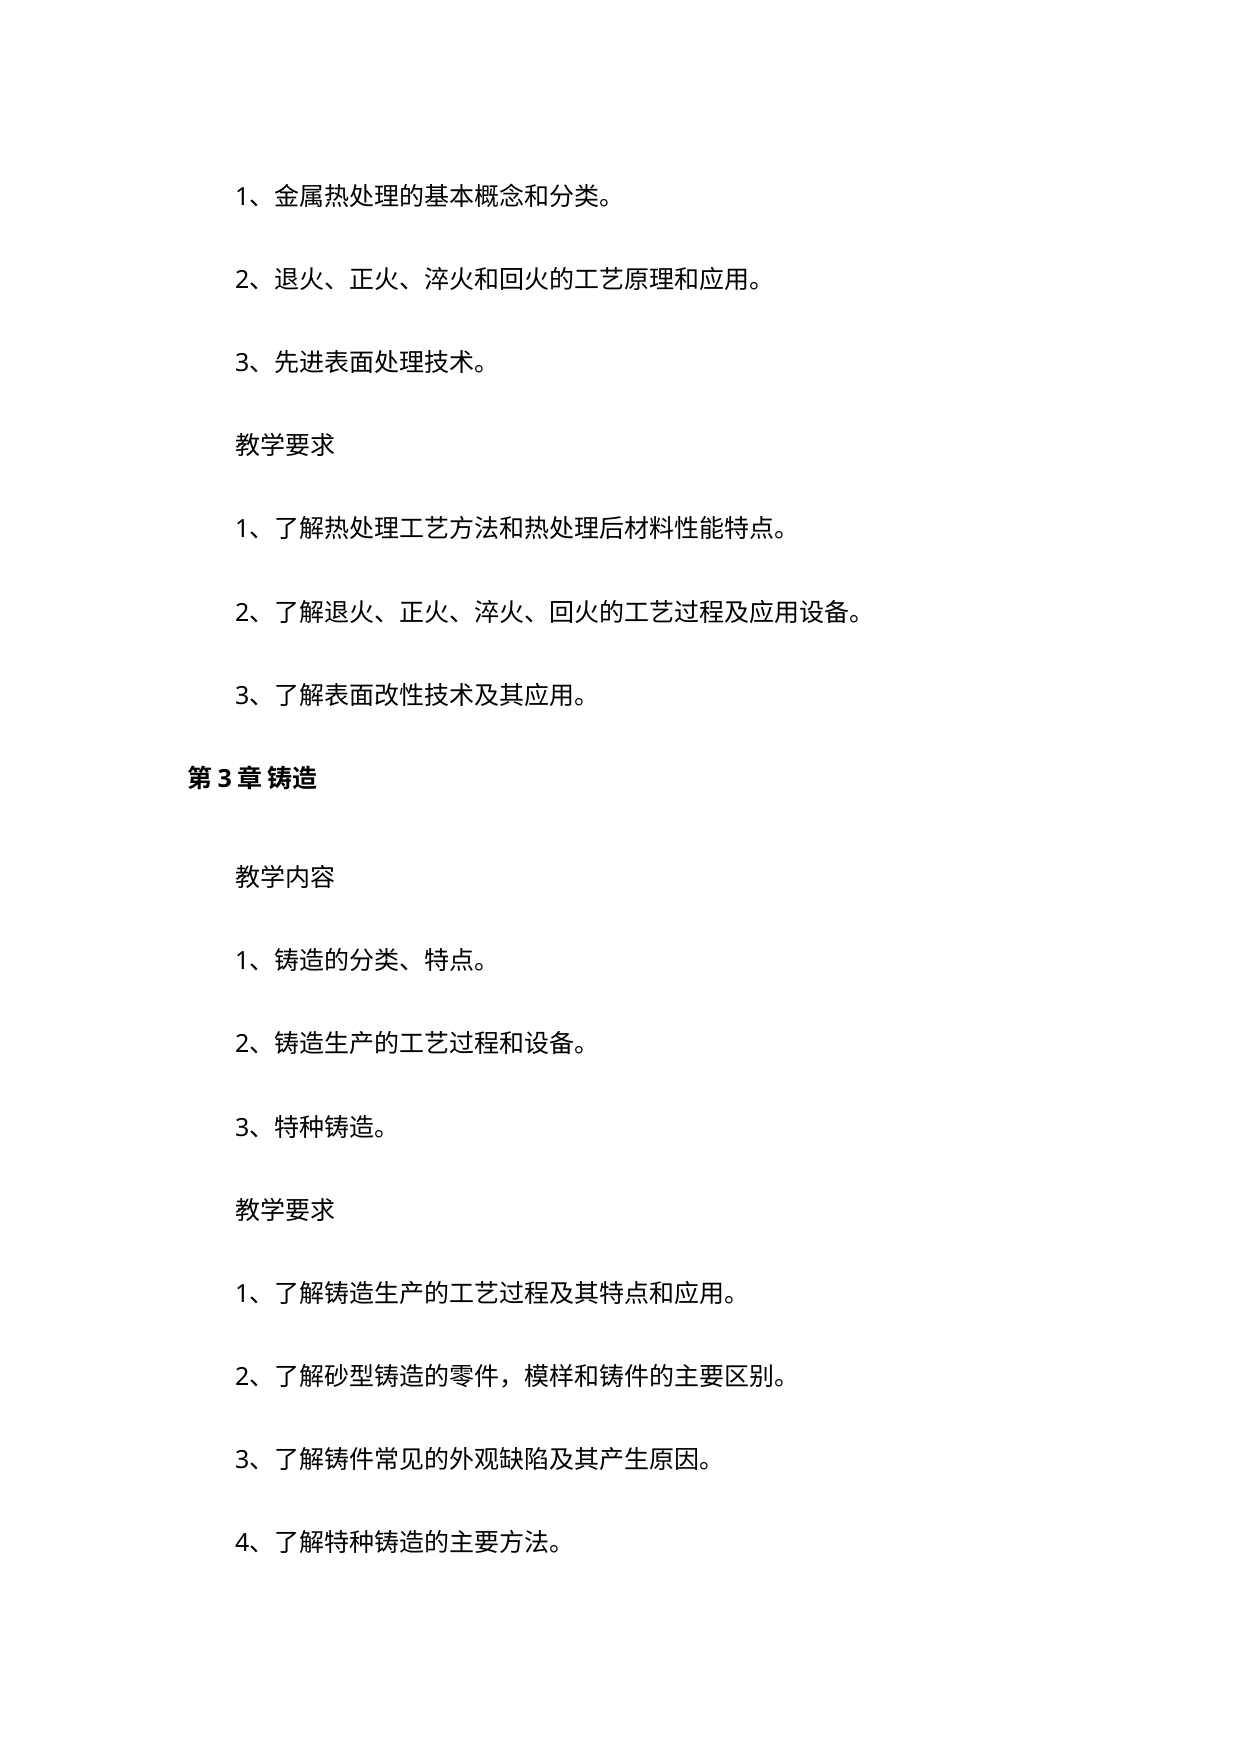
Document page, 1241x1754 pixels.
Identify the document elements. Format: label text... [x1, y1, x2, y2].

text 3、了解铸件常见的外观缺陷及其产生原因。 [187, 1425, 1053, 1490]
text 第3章 铸造 [187, 744, 1053, 809]
text 4、了解特种铸造的主要方法。 [187, 1508, 1053, 1573]
text 3、了解表面改性技术及其应用。 [187, 661, 1053, 726]
text 1、金属热处理的基本概念和分类。 [187, 162, 1053, 227]
text 1、了解铸造生产的工艺过程及其特点和应用。 [187, 1259, 1053, 1324]
text 2、了解砂型铸造的零件，模样和铸件的主要区别。 [187, 1342, 1053, 1407]
text 教学内容 [187, 843, 1053, 908]
text 1、铸造的分类、特点。 [187, 926, 1053, 991]
text 3、先进表面处理技术。 [187, 328, 1053, 393]
text 1、了解热处理工艺方法和热处理后材料性能特点。 [187, 494, 1053, 559]
text 2、退火、正火、淬火和回火的工艺原理和应用。 [187, 245, 1053, 310]
text 2、铸造生产的工艺过程和设备。 [187, 1009, 1053, 1074]
text 3、特种铸造。 [187, 1093, 1053, 1158]
text 教学要求 [187, 1176, 1053, 1241]
text 2、了解退火、正火、淬火、回火的工艺过程及应用设备。 [187, 578, 1053, 643]
text 教学要求 [187, 411, 1053, 476]
